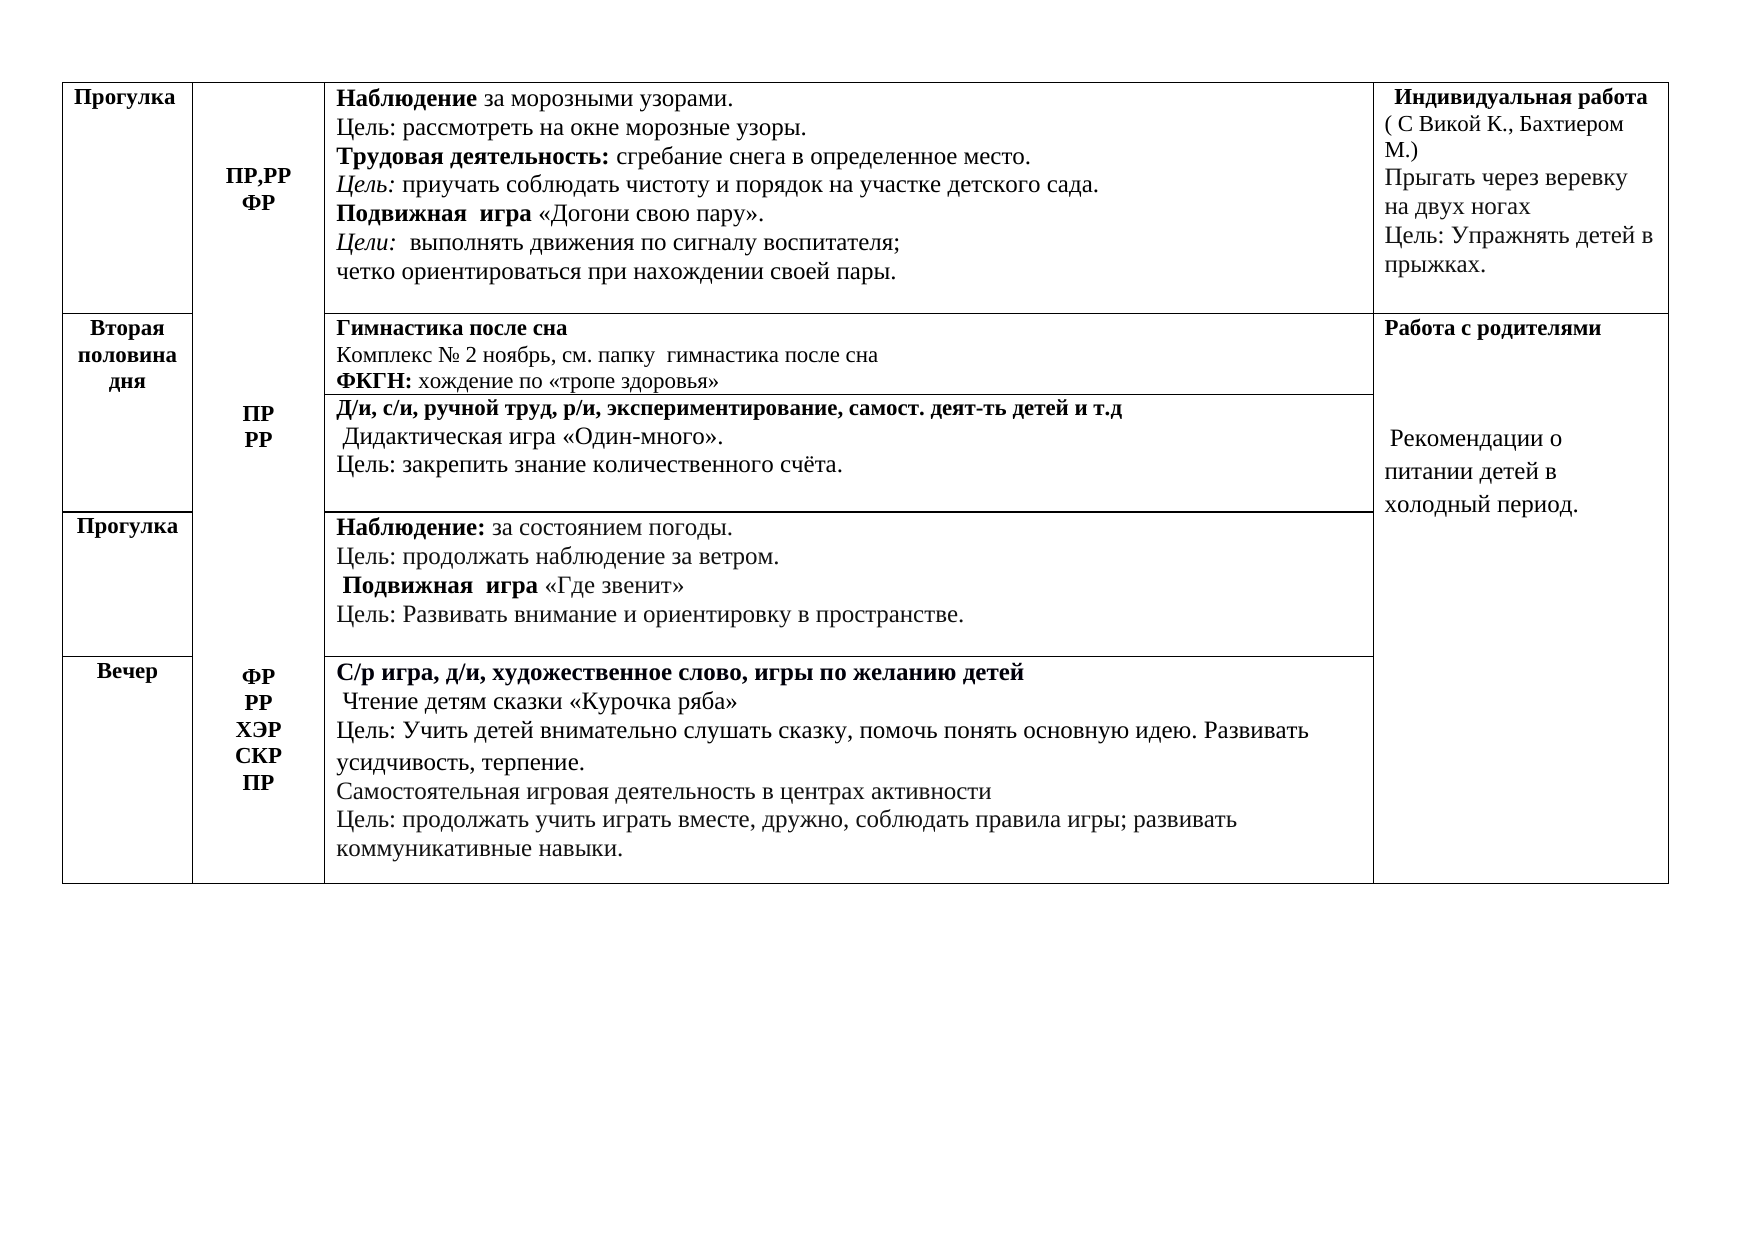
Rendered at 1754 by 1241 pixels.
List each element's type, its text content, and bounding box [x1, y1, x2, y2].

table_cell Вторая половина дня [63, 314, 192, 511]
table_cell С/р игра, д/и, художественное слово, игры по желанию детей Чтение детям сказки «Курочка ряба» Цель: Учить детей внимательно слушать сказку, помочь понять основную идею. Развивать усидчивость, терпение. Самостоятельная игровая деятельность в центрах активности Цель: продолжать учить играть вместе, дружно, соблюдать правила игры; развивать коммуникативные навыки. [325, 657, 1373, 883]
table_cell Вечер [63, 657, 192, 883]
table_cell Прогулка [63, 513, 192, 656]
table_header Прогулка [63, 83, 192, 313]
table_cell Наблюдение: за состоянием погоды. Цель: продолжать наблюдение за ветром. Подвижная игра «Где звенит» Цель: Развивать внимание и ориентировку в пространстве. [544, 513, 1373, 656]
table_header ПР,РР ФР ПР РР ФР РР ХЭР СКР ПР [193, 83, 324, 883]
table_cell Гимнастика после сна Комплекс № 2 ноябрь, см. папку гимнастика после сна ФКГН: хождение по «тропе здоровья» [325, 314, 1373, 393]
table_cell Д/и, с/и, ручной труд, р/и, экспериментирование, самост. деят-ть детей и т.д Дидактическая игра «Один-много». Цель: закрепить знание количественного счёта. [325, 395, 1373, 511]
table_header Индивидуальная работа ( С Викой К., Бахтиером М.) Прыгать через веревку на двух ногах Цель: Упражнять детей в прыжках. [1374, 83, 1668, 313]
table_cell Работа с родителями Рекомендации о питании детей в холодный период. [1374, 314, 1668, 883]
table_header Наблюдение за морозными узорами. Цель: рассмотреть на окне морозные узоры. Трудовая деятельность: сгребание снега в определенное место. Цель: приучать соблюдать чистоту и порядок на участке детского сада. Подвижная игра «Догони свою пару». Цели: выполнять движения по сигналу воспитателя; четко ориентироваться при нахождении своей пары. [325, 83, 1373, 313]
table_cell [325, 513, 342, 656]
